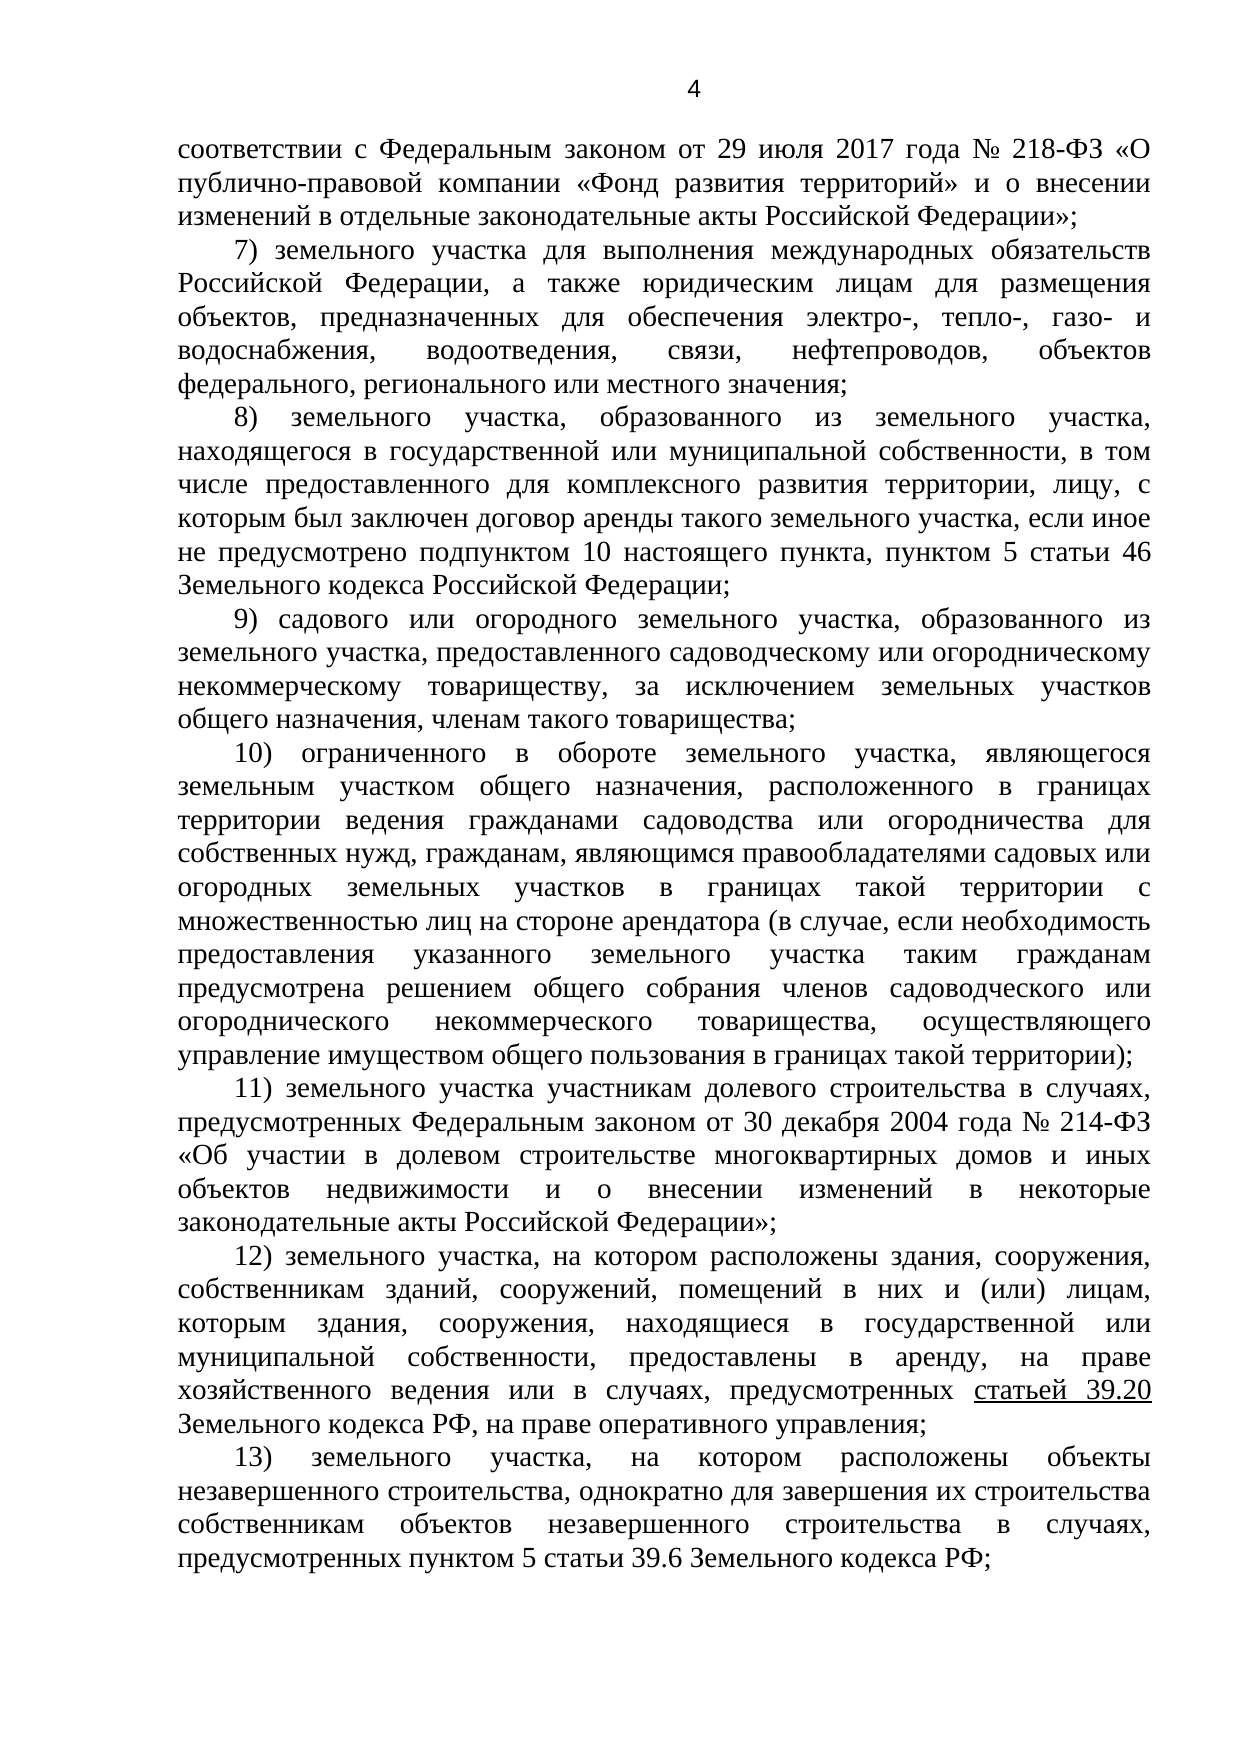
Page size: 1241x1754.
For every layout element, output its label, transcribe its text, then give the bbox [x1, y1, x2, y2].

text 10) ограниченного в обороте земельного участка, являющегося земельным участком общего назначения, расположенного в границах территории ведения гражданами садоводства или огородничества для собственных нужд, гражданам, являющимся правообладателями садовых или огородных земельных участков в границах такой территории с множественностью лиц на стороне арендатора (в случае, если необходимость предоставления указанного земельного участка таким гражданам предусмотрена решением общего собрания членов садоводческого или огороднического некоммерческого товарищества, осуществляющего управление имуществом общего пользования в границах такой территории); [177, 735, 1152, 1070]
text 8) земельного участка, образованного из земельного участка, находящегося в государственной или муниципальной собственности, в том числе предоставленного для комплексного развития территории, лицу, с которым был заключен договор аренды такого земельного участка, если иное не предусмотрено подпунктом 10 настоящего пункта, пунктом 5 статьи 46 Земельного кодекса Российской Федерации; [177, 399, 1152, 601]
text 7) земельного участка для выполнения международных обязательств Российской Федерации, а также юридическим лицам для размещения объектов, предназначенных для обеспечения электро-, тепло-, газо- и водоснабжения, водоотведения, связи, нефтепроводов, объектов федерального, регионального или местного значения; [177, 232, 1152, 399]
text 12) земельного участка, на котором расположены здания, сооружения, собственникам зданий, сооружений, помещений в них и (или) лицам, которым здания, сооружения, находящиеся в государственной или муниципальной собственности, предоставлены в аренду, на праве хозяйственного ведения или в случаях, предусмотренных статьей 39.20 Земельного кодекса РФ, на праве оперативного управления; [177, 1238, 1152, 1439]
text 9) садового или огородного земельного участка, образованного из земельного участка, предоставленного садоводческому или огородническому некоммерческому товариществу, за исключением земельных участков общего назначения, членам такого товарищества; [177, 601, 1152, 735]
text 11) земельного участка участникам долевого строительства в случаях, предусмотренных Федеральным законом от 30 декабря 2004 года № 214-ФЗ «Об участии в долевом строительстве многоквартирных домов и иных объектов недвижимости и о внесении изменений в некоторые законодательные акты Российской Федерации»; [177, 1070, 1152, 1238]
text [177, 131, 1152, 232]
text 13) земельного участка, на котором расположены объекты незавершенного строительства, однократно для завершения их строительства собственникам объектов незавершенного строительства в случаях, предусмотренных пунктом 5 статьи 39.6 Земельного кодекса РФ; [177, 1439, 1152, 1573]
